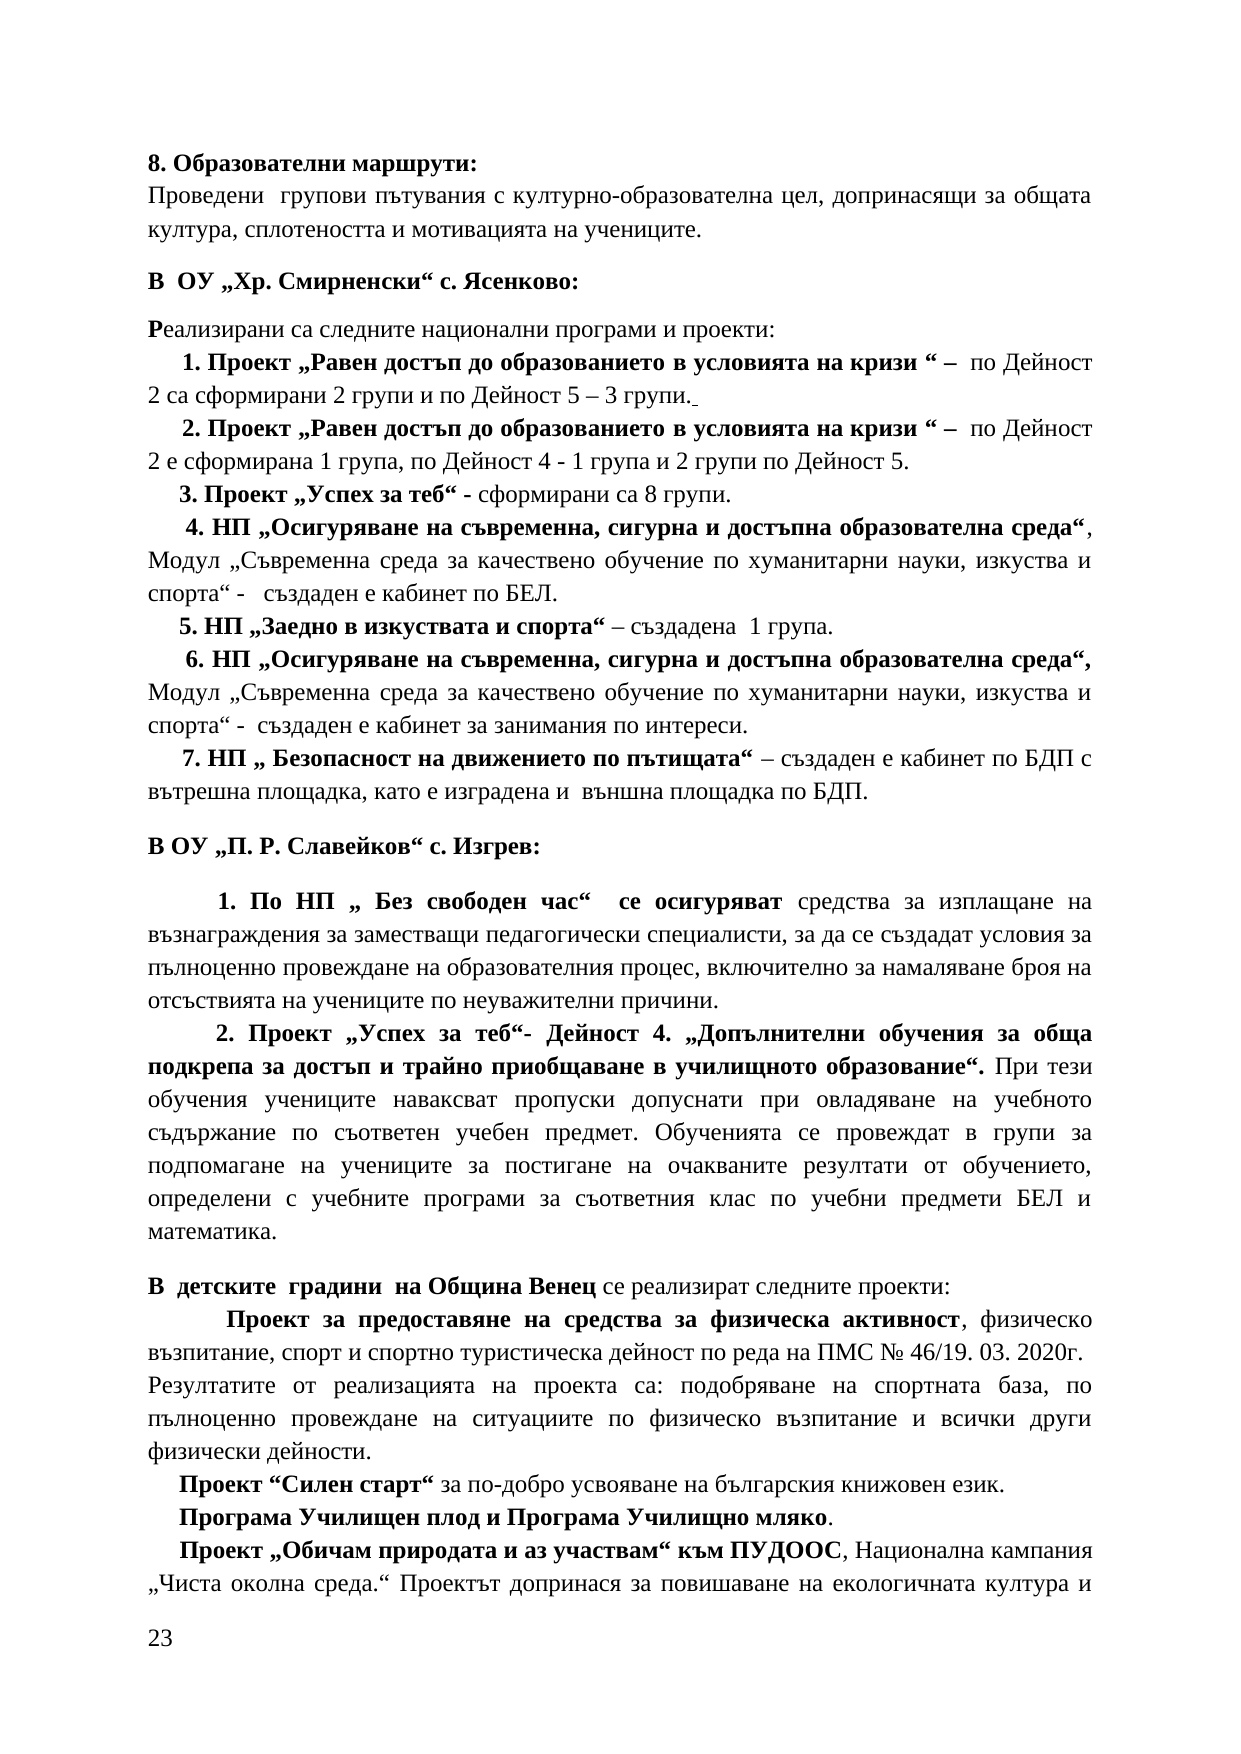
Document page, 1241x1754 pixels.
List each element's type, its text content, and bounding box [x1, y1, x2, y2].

text 1. По НП „ Без свободен час“ се осигуряват средства за изплащане на възнаграждения за заместващи педагогически специалисти, за да се създадат условия за пълноценно провеждане на образователния процес, включително за намаляване броя на отсъствията на учениците по неуважителни причини. [148, 886, 1093, 1014]
text В ОУ „Хр. Смирненски“ с. Ясенково: [148, 266, 1093, 294]
text Резултатите от реализацията на проекта са: подобряване на спортната база, по пълноценно провеждане на ситуациите по физическо възпитание и всички други физически дейности. [148, 1370, 1093, 1465]
text 2. Проект „Успех за теб“- Дейност 4. „Допълнителни обучения за обща подкрепа за достъп и трайно приобщаване в училищното образование“. При тези обучения учениците наваксват пропуски допуснати при овладяване на учебното съдържание по съответен учебен предмет. Обученията се провеждат в групи за подпомагане на учениците за постигане на очакваните резултати от обучението, определени с учебните програми за съответния клас по учебни предмети БЕЛ и математика. [148, 1018, 1093, 1245]
text 2. Проект „Равен достъп до образованието в условията на кризи “ – по Дейност 2 е сформирана 1 група, по Дейност 4 - 1 група и 2 групи по Дейност 5. [148, 413, 1093, 474]
text 8. Образователни маршрути: [148, 148, 1093, 176]
text Проведени групови пътувания с културно-образователна цел, допринасящи за общата култура, сплотеността и мотивацията на учениците. [148, 181, 1093, 242]
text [148, 1535, 1093, 1597]
text Програма Училищен плод и Програма Училищно мляко. [148, 1502, 1093, 1531]
text Проект за предоставяне на средства за физическа активност, физическо възпитание, спорт и спортно туристическа дейност по реда на ПМС № 46/19. 03. 2020г. [148, 1304, 1093, 1366]
text Реализирани са следните национални програми и проекти: [148, 314, 1093, 342]
text 5. НП „Заедно в изкуствата и спорта“ – създадена 1 група. [148, 611, 1093, 640]
text Проект “Силен старт“ за по-добро усвояване на българския книжовен език. [148, 1469, 1093, 1498]
text 4. НП „Осигуряване на съвременна, сигурна и достъпна образователна среда“, Модул „Съвременна среда за качествено обучение по хуманитарни науки, изкуства и спорта“ - създаден е кабинет по БЕЛ. [148, 512, 1093, 607]
text 3. Проект „Успех за теб“ - сформирани са 8 групи. [148, 479, 1093, 508]
text В ОУ „П. Р. Славейков“ с. Изгрев: [148, 831, 1093, 860]
text 6. НП „Осигуряване на съвременна, сигурна и достъпна образователна среда“, Модул „Съвременна среда за качествено обучение по хуманитарни науки, изкуства и спорта“ - създаден е кабинет за занимания по интереси. [148, 644, 1093, 739]
text 7. НП „ Безопасност на движението по пътищата“ – създаден е кабинет по БДП с вътрешна площадка, като е изградена и външна площадка по БДП. [148, 743, 1093, 805]
text В детските градини на Община Венец се реализират следните проекти: [148, 1271, 1093, 1300]
text 1. Проект „Равен достъп до образованието в условията на кризи “ – по Дейност 2 са сформирани 2 групи и по Дейност 5 – 3 групи. [148, 347, 1093, 408]
